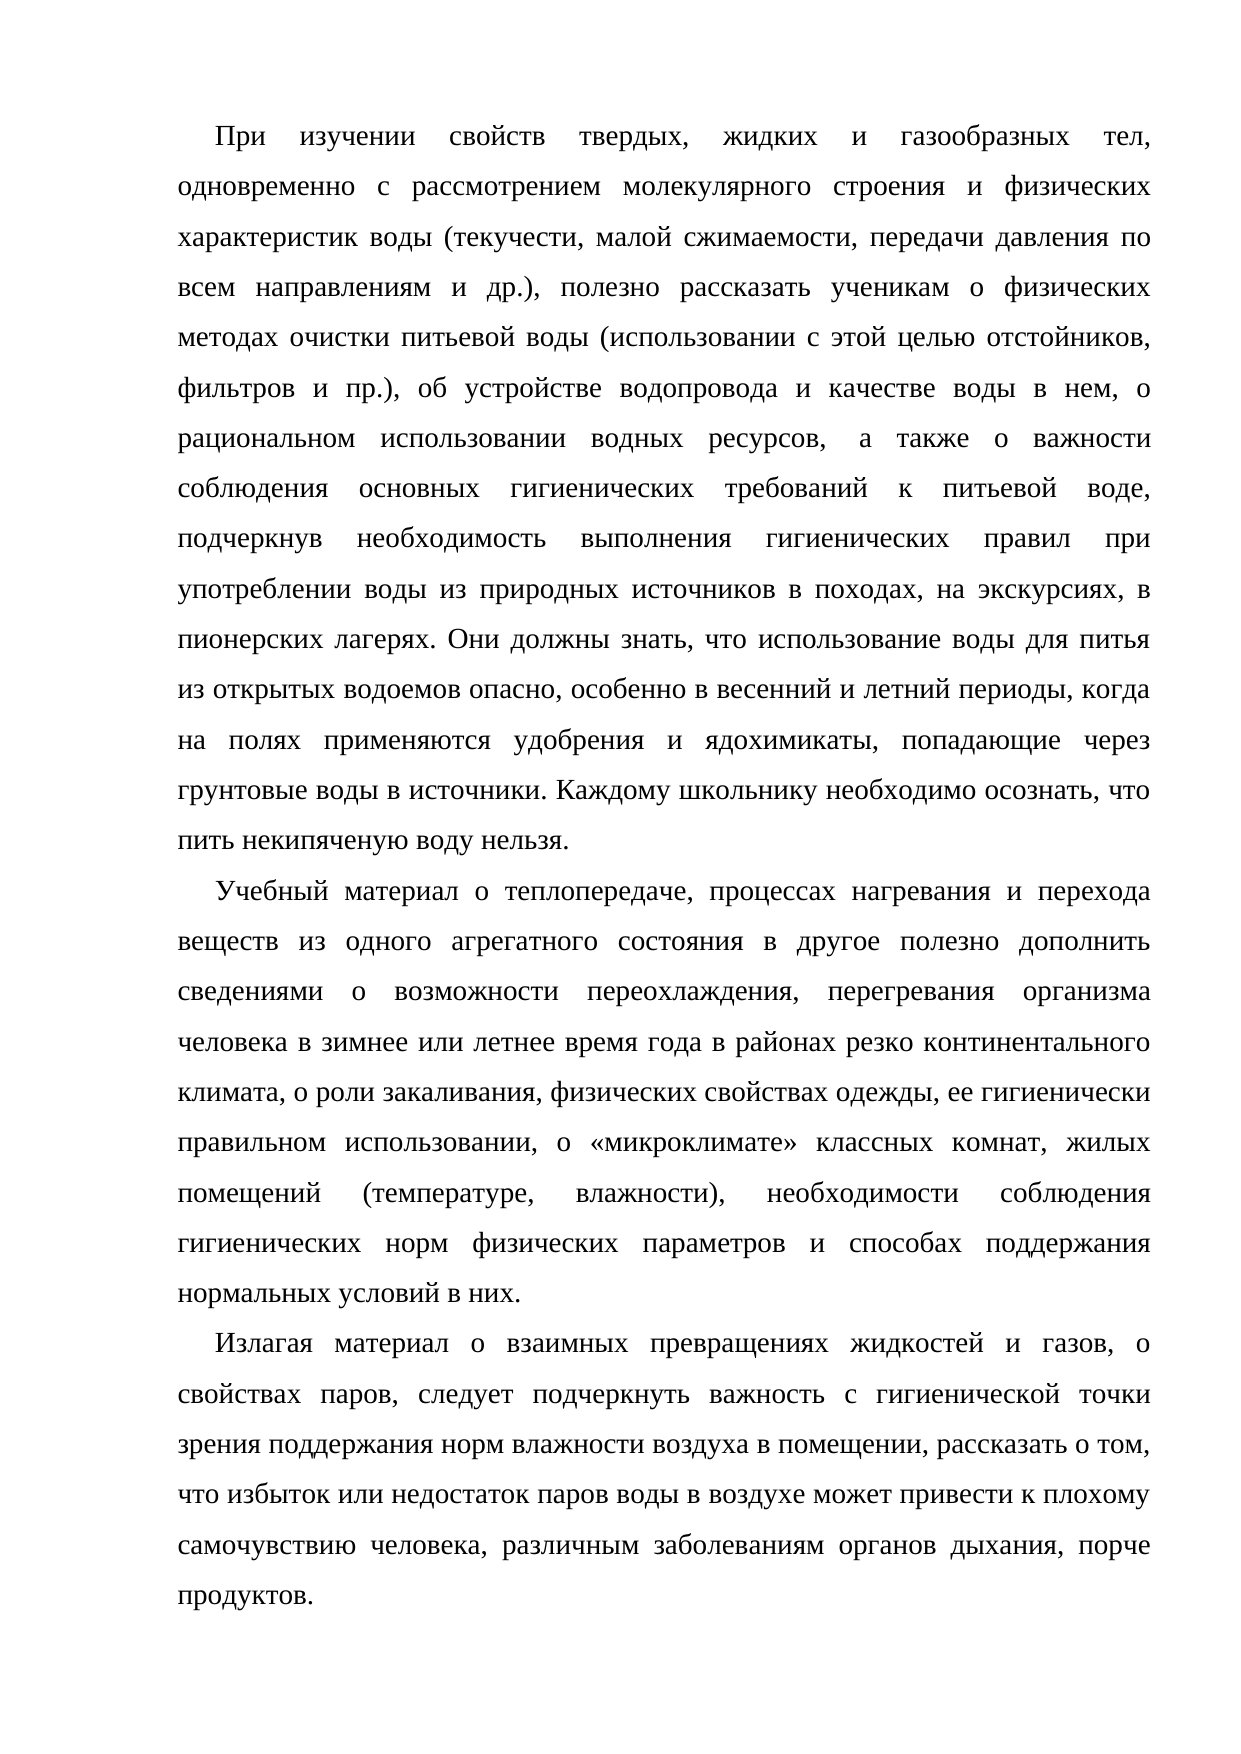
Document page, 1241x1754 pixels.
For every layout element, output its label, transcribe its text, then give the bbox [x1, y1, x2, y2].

text Излагая материал о взаимных превращениях жидкостей и газов, о свойствах паров, следует подчеркнуть важность с гигиенической точки зрения поддержания норм влажности воздуха в помещении, рассказать о том, что избыток или недостаток паров воды в воздухе может привести к плохому самочувствию человека, различным заболеваниям органов дыхания, порче продуктов. [177, 1326, 1152, 1611]
text При изучении свойств твердых, жидких и газообразных тел, одновременно с рассмотрением молекулярного строения и физических характеристик воды (текучести, малой сжимаемости, передачи давления по всем направлениям и др.), полезно рассказать ученикам о физических методах очистки питьевой воды (использовании с этой целью отстойников, фильтров и пр.), об устройстве водопровода и качестве воды в нем, о рациональном использовании водных ресурсов, а также о важности соблюдения основных гигиенических требований к питьевой воде, подчеркнув необходимость выполнения гигиенических правил при употреблении воды из природных источников в походах, на экскурсиях, в пионерских лагерях. Они должны знать, что использование воды для питья из открытых водоемов опасно, особенно в весенний и летний периоды, когда на полях применяются удобрения и ядохимикаты, попадающие через грунтовые воды в источники. Каждому школьнику необходимо осознать, что пить некипяченую воду нельзя. [177, 118, 1152, 856]
text Учебный материал о теплопередаче, процессах нагревания и перехода веществ из одного агрегатного состояния в другое полезно дополнить сведениями о возможности переохлаждения, перегревания организма человека в зимнее или летнее время года в районах резко континентального климата, о роли закаливания, физических свойствах одежды, ее гигиенически правильном использовании, о «микроклимате» классных комнат, жилых помещений (температуре, влажности), необходимости соблюдения гигиенических норм физических параметров и способах поддержания нормальных условий в них. [177, 873, 1152, 1309]
